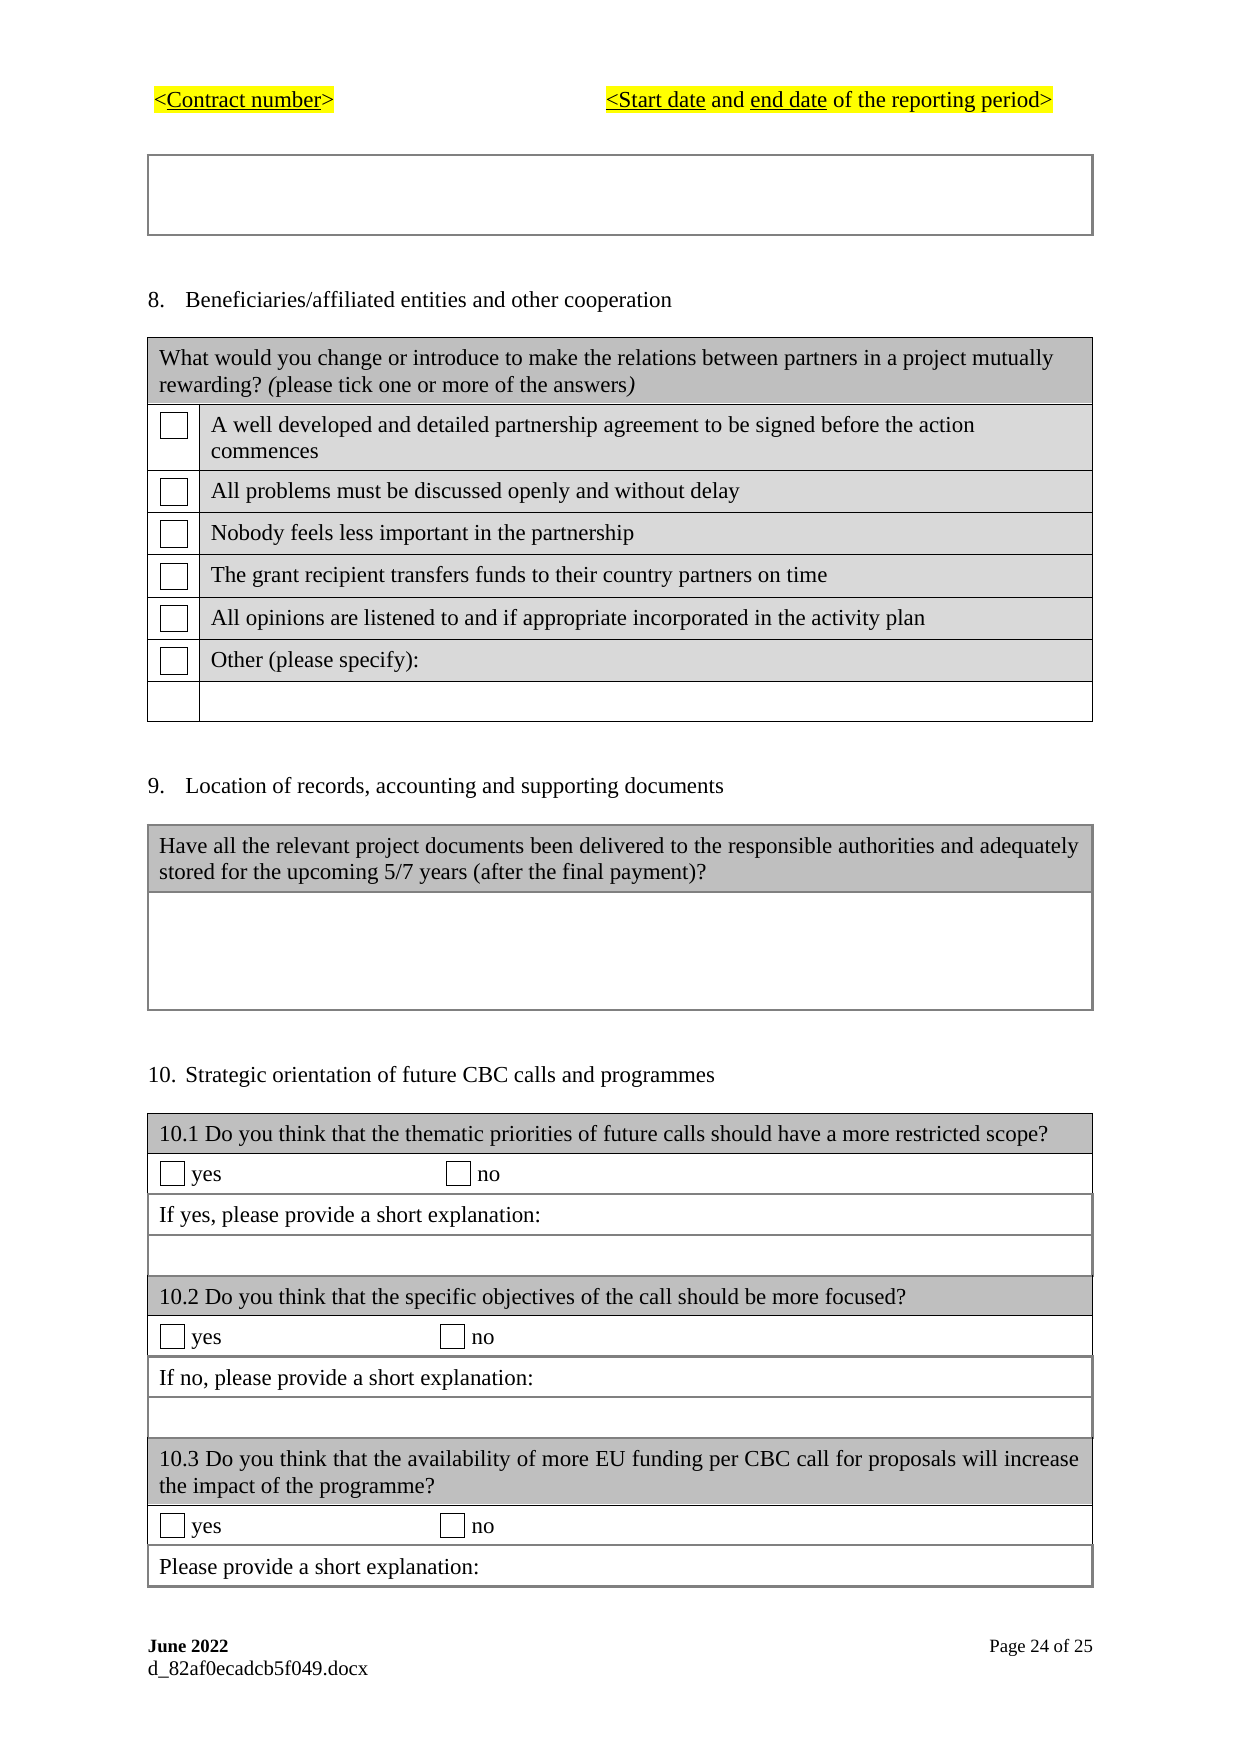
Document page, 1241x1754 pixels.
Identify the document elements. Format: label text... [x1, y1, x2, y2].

list Strategic orientation of future CBC calls and programmes [148, 1061, 1092, 1088]
table_cell [149, 893, 1091, 1009]
table_cell All problems must be discussed openly and without delay [200, 471, 1092, 512]
table_header Have all the relevant project documents been delivered to the responsible authorities and adequately stored for the upcoming 5/7 years (after the final payment)? [149, 826, 1091, 891]
table_cell [149, 156, 1091, 234]
table_cell [148, 471, 199, 512]
list Location of records, accounting and supporting documents [148, 772, 1092, 798]
table_cell If yes, please provide a short explanation: [149, 1195, 1091, 1233]
table_cell [200, 682, 1092, 721]
table_cell [148, 405, 199, 470]
table_cell [148, 513, 199, 554]
table_cell Nobody feels less important in the partnership [200, 513, 1092, 554]
table_cell [149, 1398, 1091, 1437]
table_cell [148, 598, 199, 639]
table_header 10.1 Do you think that the thematic priorities of future calls should have a more restricted scope? [148, 1114, 1092, 1153]
table_header What would you change or introduce to make the relations between partners in a project mutually rewarding? (please tick one or more of the answers) [148, 338, 1092, 403]
list Beneficiaries/affiliated entities and other cooperation [148, 286, 1092, 312]
table_cell yes no [148, 1316, 1092, 1355]
table_cell The grant recipient transfers funds to their country partners on time [200, 555, 1092, 597]
table_cell yes no [148, 1154, 1092, 1193]
table_cell yes no [148, 1506, 1092, 1544]
table_cell [148, 682, 199, 721]
table_cell 10.3 Do you think that the availability of more EU funding per CBC call for proposals will increase the impact of the programme? [148, 1439, 1092, 1504]
table_cell Please provide a short explanation: [149, 1546, 1091, 1585]
table_cell [148, 555, 199, 597]
table_cell [148, 640, 199, 681]
table_cell [149, 1236, 1091, 1274]
table_cell 10.2 Do you think that the specific objectives of the call should be more focused? [148, 1277, 1092, 1315]
table_cell If no, please provide a short explanation: [149, 1358, 1091, 1396]
table_cell All opinions are listened to and if appropriate incorporated in the activity plan [200, 598, 1092, 639]
table_cell Other (please specify): [200, 640, 1092, 681]
table_cell A well developed and detailed partnership agreement to be signed before the action commences [200, 405, 1092, 470]
